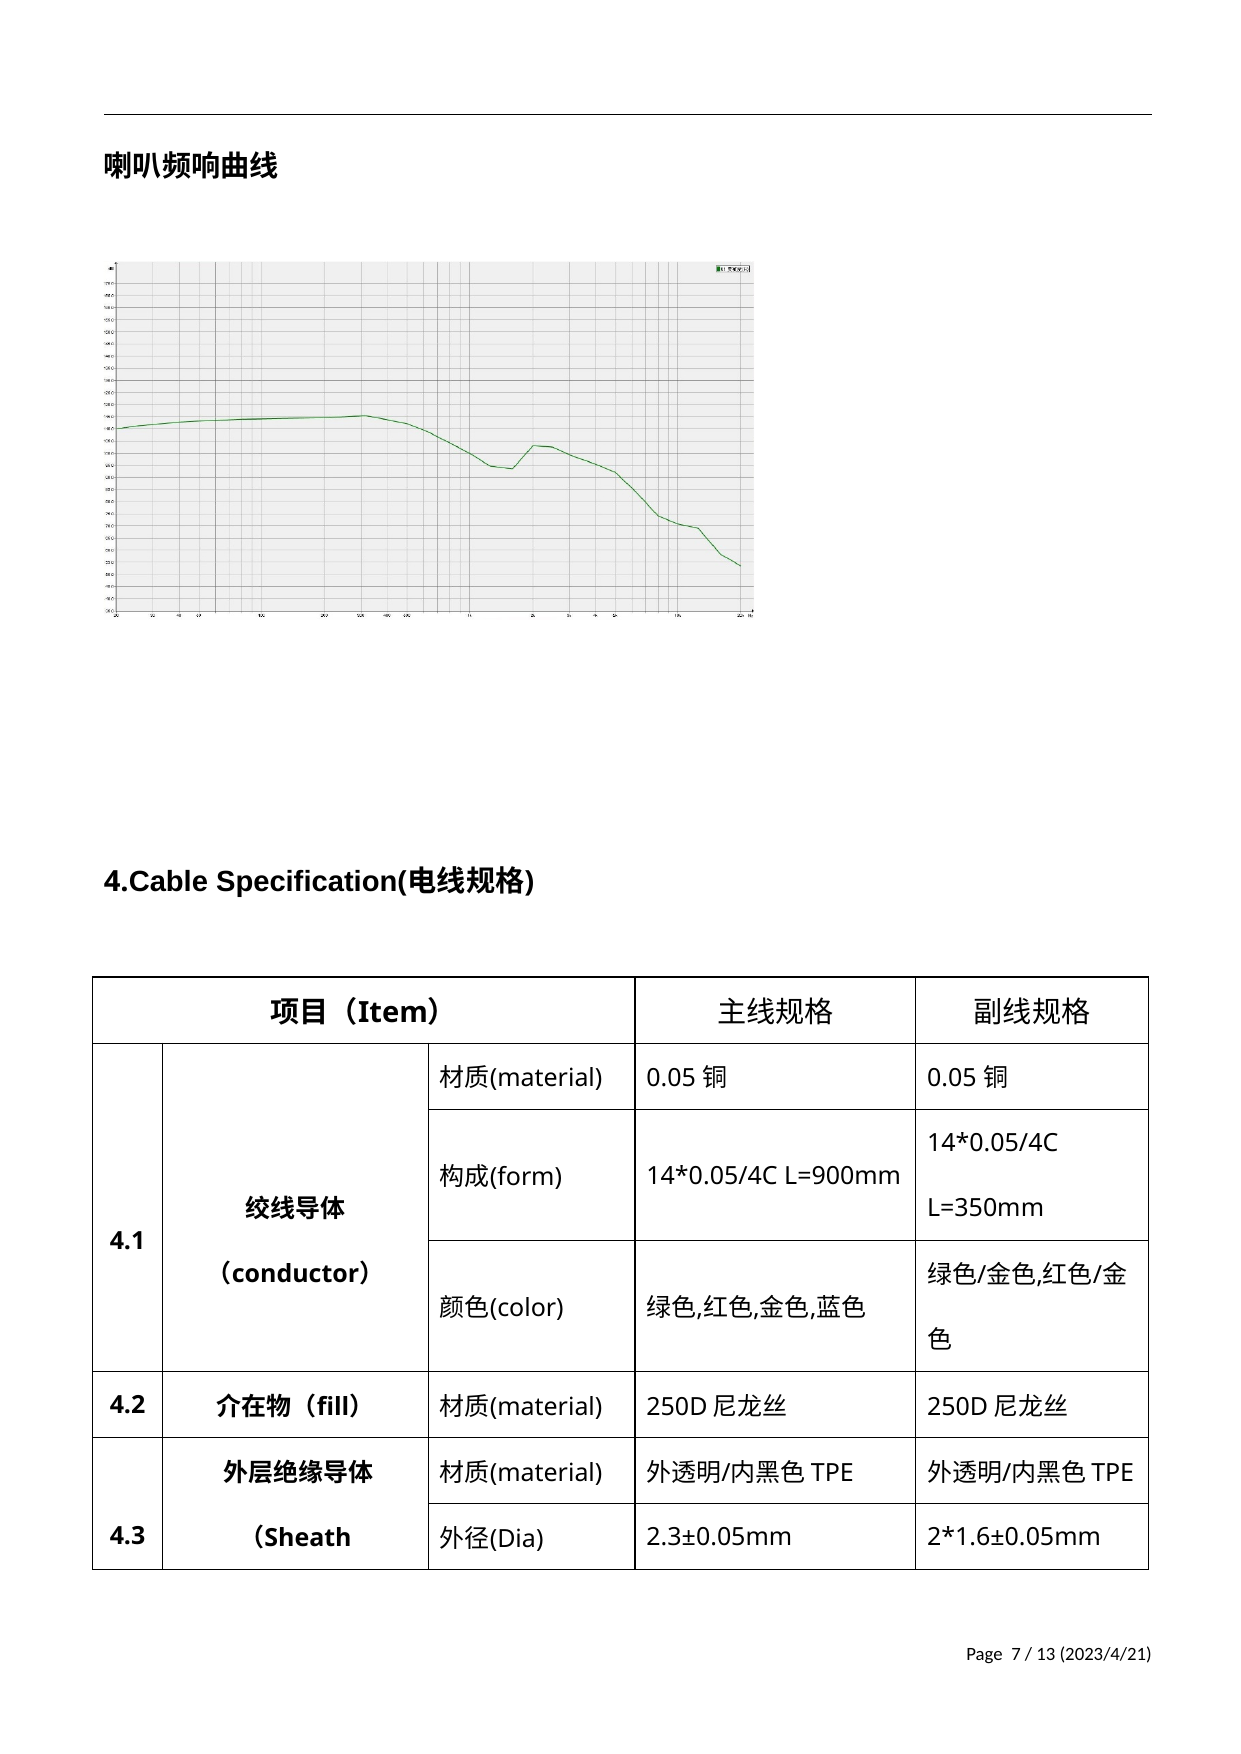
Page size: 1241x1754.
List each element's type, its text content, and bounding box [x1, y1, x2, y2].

table_cell 介在物（fill） [163, 1372, 428, 1437]
table_cell 14*0.05/4C L=350mm [916, 1110, 1148, 1239]
table_cell 材质(material) [429, 1438, 634, 1503]
table_cell 2.3±0.05mm [636, 1504, 915, 1569]
table_cell 绿色,红色,金色,蓝色 [636, 1241, 915, 1371]
table_cell 绿色/金色,红色/金色 [916, 1241, 1148, 1371]
table_cell 外径(Dia) [429, 1504, 634, 1569]
table_cell 4.2 [93, 1372, 162, 1437]
table_cell 250D尼龙丝 [636, 1372, 915, 1437]
table_header 项目（Item） [93, 978, 634, 1042]
table_cell 14*0.05/4C L=900mm [636, 1110, 915, 1239]
table_cell 颜色(color) [429, 1241, 634, 1371]
text 喇叭频响曲线 [103, 131, 1152, 196]
table_cell 材质(material) [429, 1044, 634, 1108]
table_cell 外透明/内黑色TPE [916, 1438, 1148, 1503]
table_cell 绞线导体（conductor） [163, 1044, 428, 1371]
table_cell 2*1.6±0.05mm [916, 1504, 1148, 1569]
picture [103, 261, 755, 620]
table_cell 材质(material) [429, 1372, 634, 1437]
table_cell 外层绝缘导体（Sheath insulation conductor） [163, 1438, 428, 1569]
table_cell 0.05 铜 [636, 1044, 915, 1108]
table_cell 0.05 铜 [916, 1044, 1148, 1108]
table_header 主线规格 [636, 978, 915, 1042]
table_cell 4.3 [93, 1438, 162, 1569]
table_cell 250D尼龙丝 [916, 1372, 1148, 1437]
table_cell 外透明/内黑色TPE [636, 1438, 915, 1503]
text 4.Cable Specification(电线规格) [103, 846, 1152, 911]
table_cell 构成(form) [429, 1110, 634, 1239]
table_header 副线规格 [916, 978, 1148, 1042]
table_cell 4.1 [93, 1044, 162, 1371]
